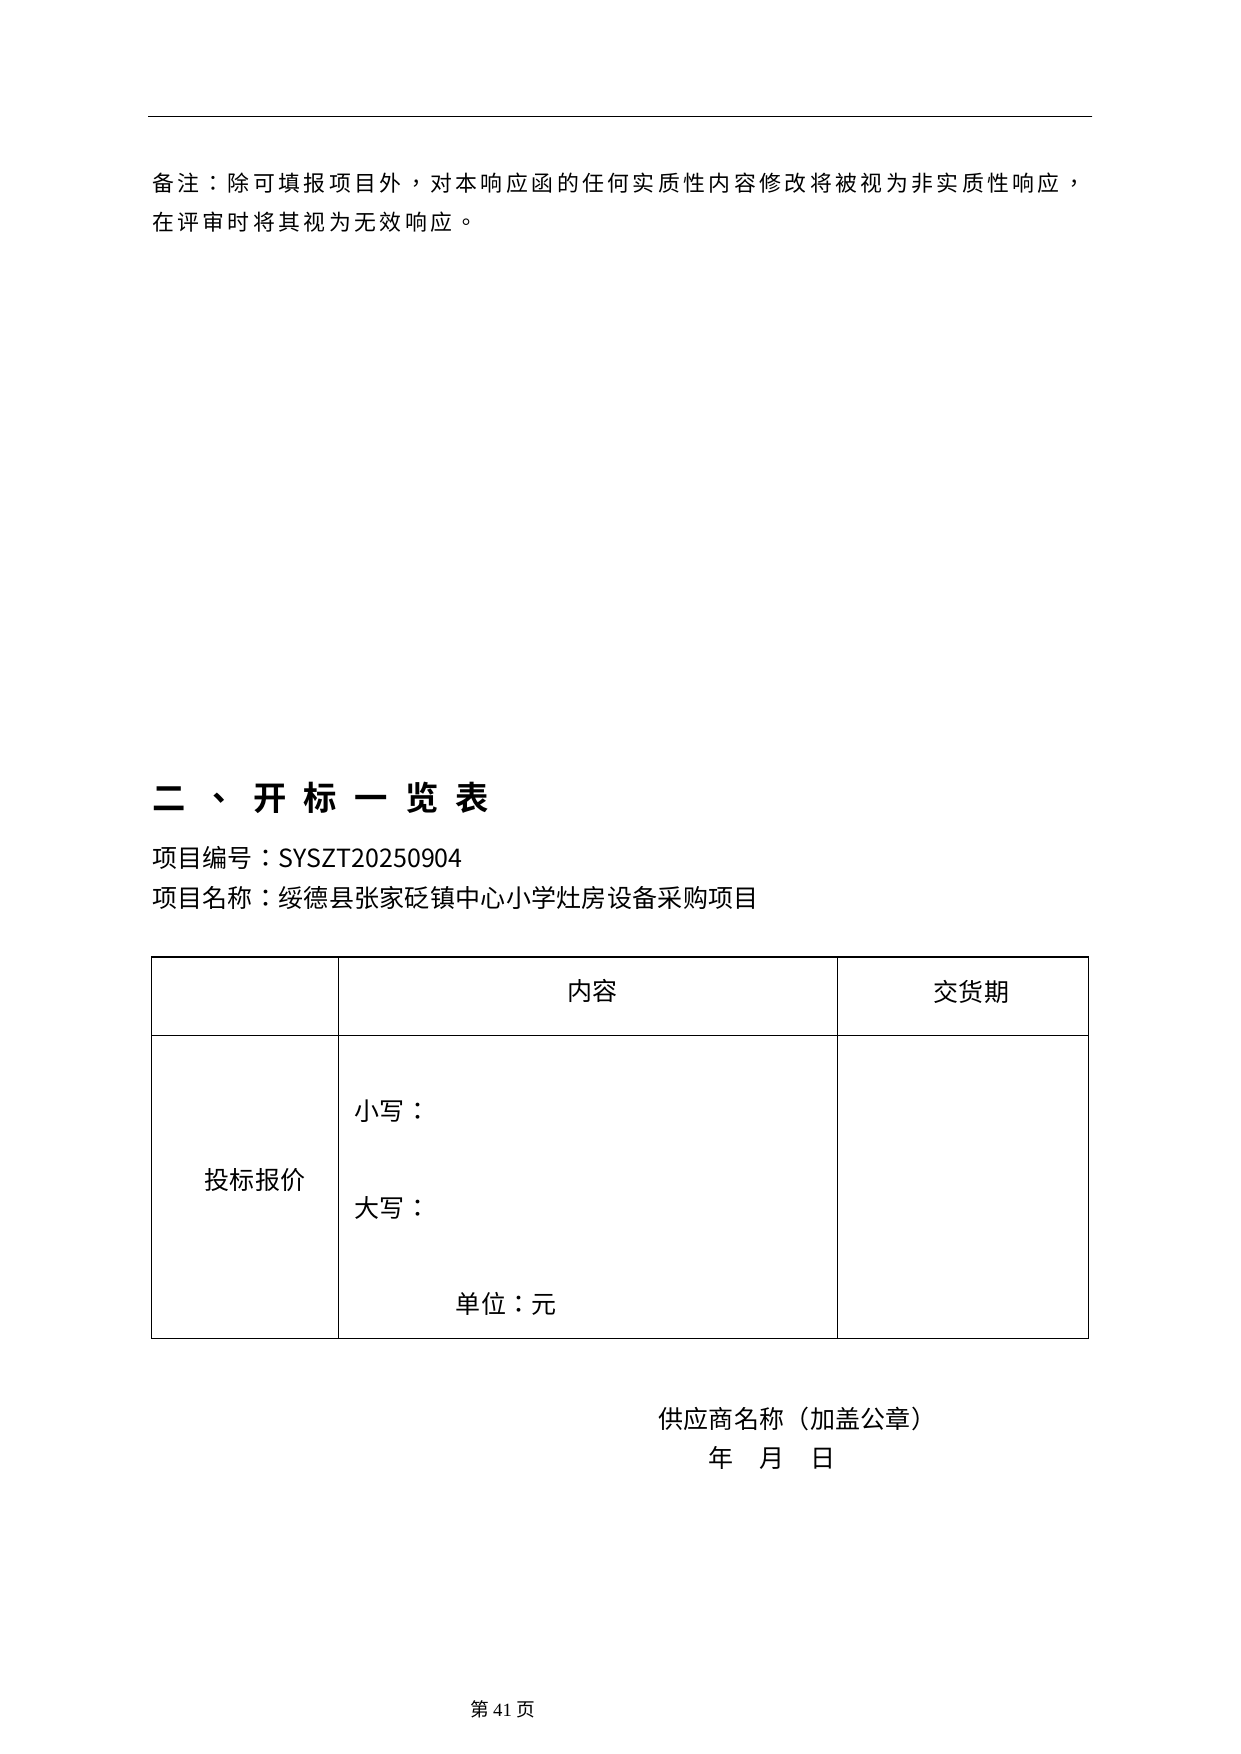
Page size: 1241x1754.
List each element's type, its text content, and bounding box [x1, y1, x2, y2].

text 备注：除可填报项目外，对本响应函的任何实质性内容修改将被视为非实质性响应，在评审时将其视为无效响应。 [152, 163, 1088, 242]
text 二、开标一览表 [152, 758, 1088, 837]
text 项目名称：绥德县张家砭镇中心小学灶房设备采购项目 [152, 877, 1088, 917]
table_header 交货期 [838, 958, 1088, 1035]
table_header 内容 [339, 958, 837, 1035]
table_cell [838, 1036, 1088, 1338]
text 项目编号：SYSZT20250904 [152, 837, 1088, 877]
table_cell 小写： 大写： 单位：元 [339, 1036, 837, 1338]
text 供应商名称（加盖公章） [152, 1398, 1088, 1438]
table_cell 投标报价 [152, 1036, 338, 1338]
text 年 月 日 [152, 1438, 1088, 1478]
table_header [152, 958, 338, 1035]
